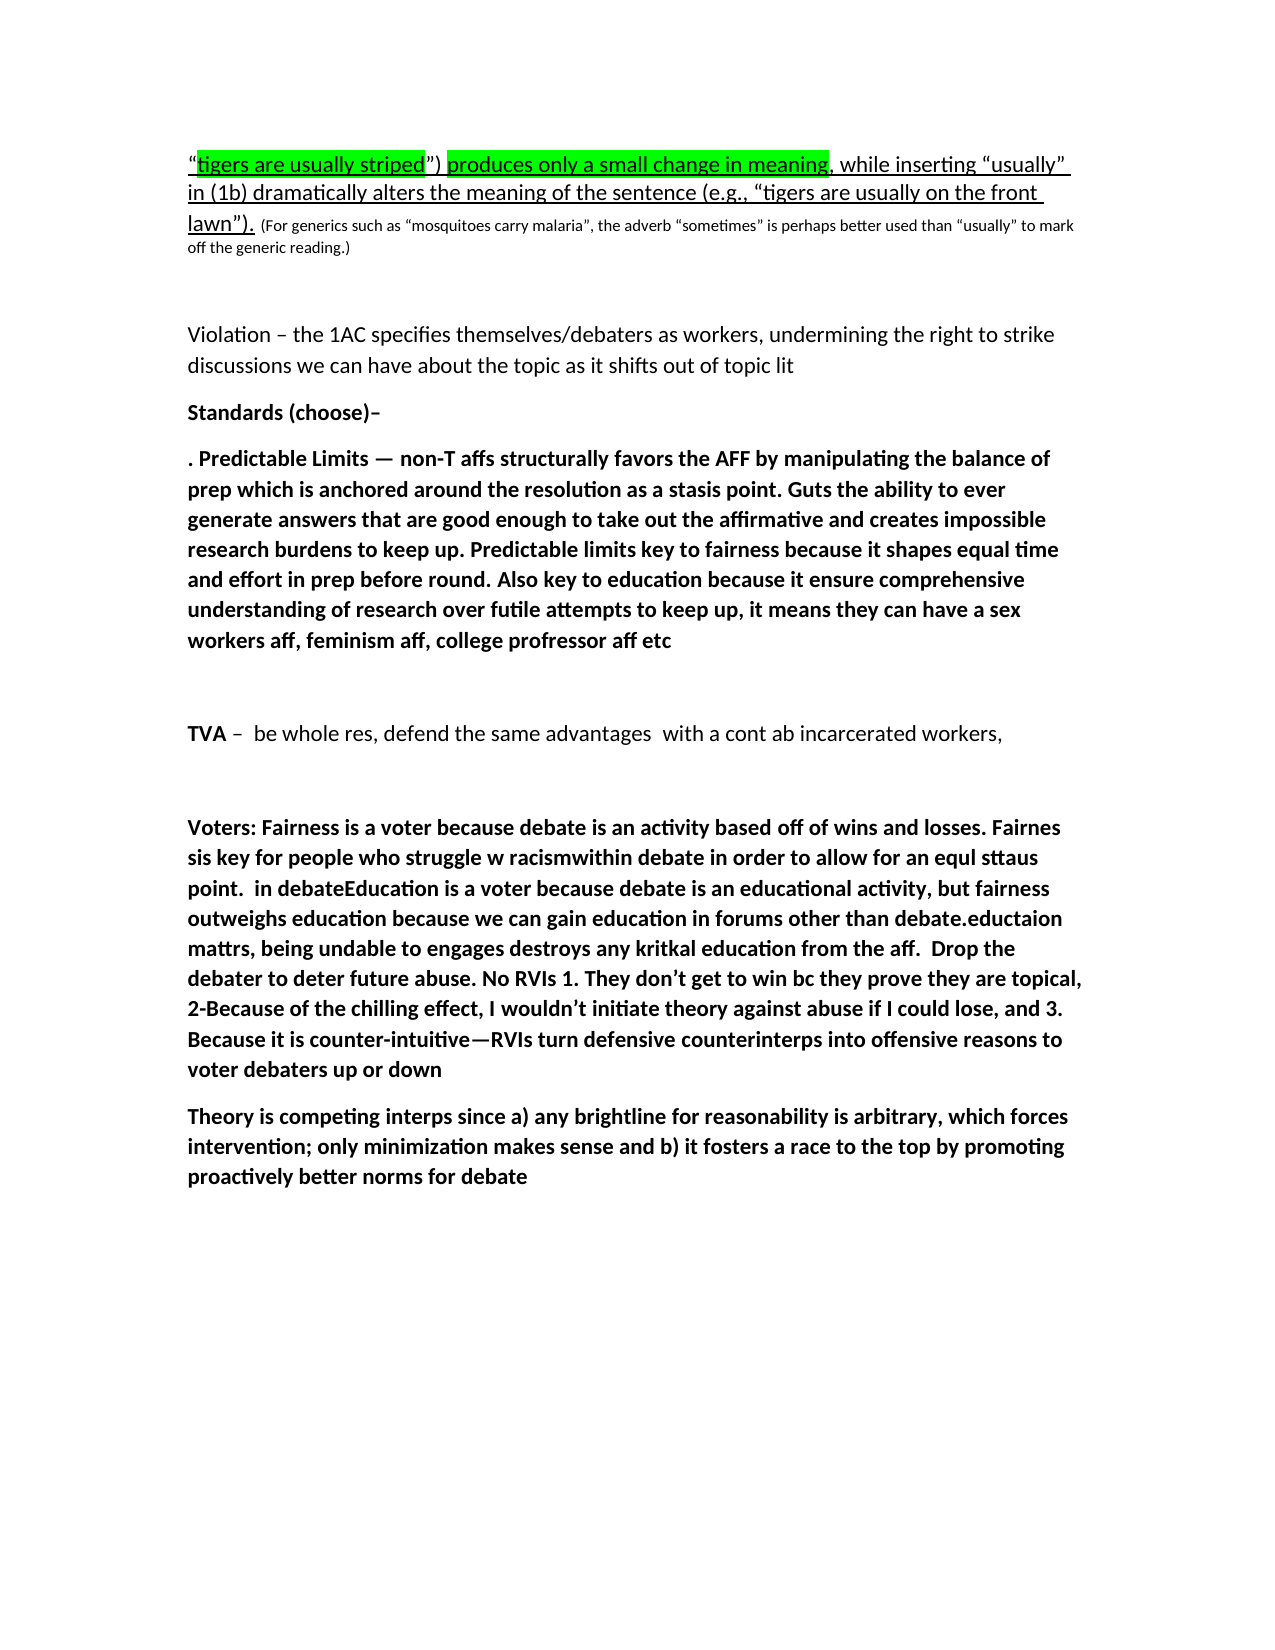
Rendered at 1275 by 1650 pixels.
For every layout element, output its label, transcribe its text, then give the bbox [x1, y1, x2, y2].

text Violation – the 1AC specifies themselves/debaters as workers, undermining the right to strike discussions we can have about the topic as it shifts out of topic lit [187, 321, 1087, 379]
text Theory is competing interps since a) any brightline for reasonability is arbitrary, which forces intervention; only minimization makes sense and b) it fosters a race to the top by promoting proactively better norms for debate [187, 1102, 1087, 1190]
text . Predictable Limits — non-T affs structurally favors the AFF by manipulating the balance of prep which is anchored around the resolution as a stasis point. Guts the ability to ever generate answers that are good enough to take out the affirmative and creates impossible research burdens to keep up. Predictable limits key to fairness because it shapes equal time and effort in prep before round. Also key to education because it ensure comprehensive understanding of research over futile attempts to keep up, it means they can have a sex workers aff, feminism aff, college profressor aff etc [187, 444, 1087, 654]
text Standards (choose)– [187, 398, 1087, 426]
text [187, 150, 1087, 258]
text TVA – be whole res, defend the same advantages with a cont ab incarcerated workers, [187, 719, 1087, 748]
text Voters: Fairness is a voter because debate is an activity based off of wins and losses. Fairnes sis key for people who struggle w racismwithin debate in order to allow for an equl sttaus point. in debateEducation is a voter because debate is an educational activity, but fairness outweighs education because we can gain education in forums other than debate.eductaion mattrs, being undable to engages destroys any kritkal education from the aff. Drop the debater to deter future abuse. No RVIs 1. They don’t get to win bc they prove they are topical, 2-Because of the chilling effect, I wouldn’t initiate theory against abuse if I could lose, and 3. Because it is counter-intuitive—RVIs turn defensive counterinterps into offensive reasons to voter debaters up or down [187, 813, 1087, 1083]
